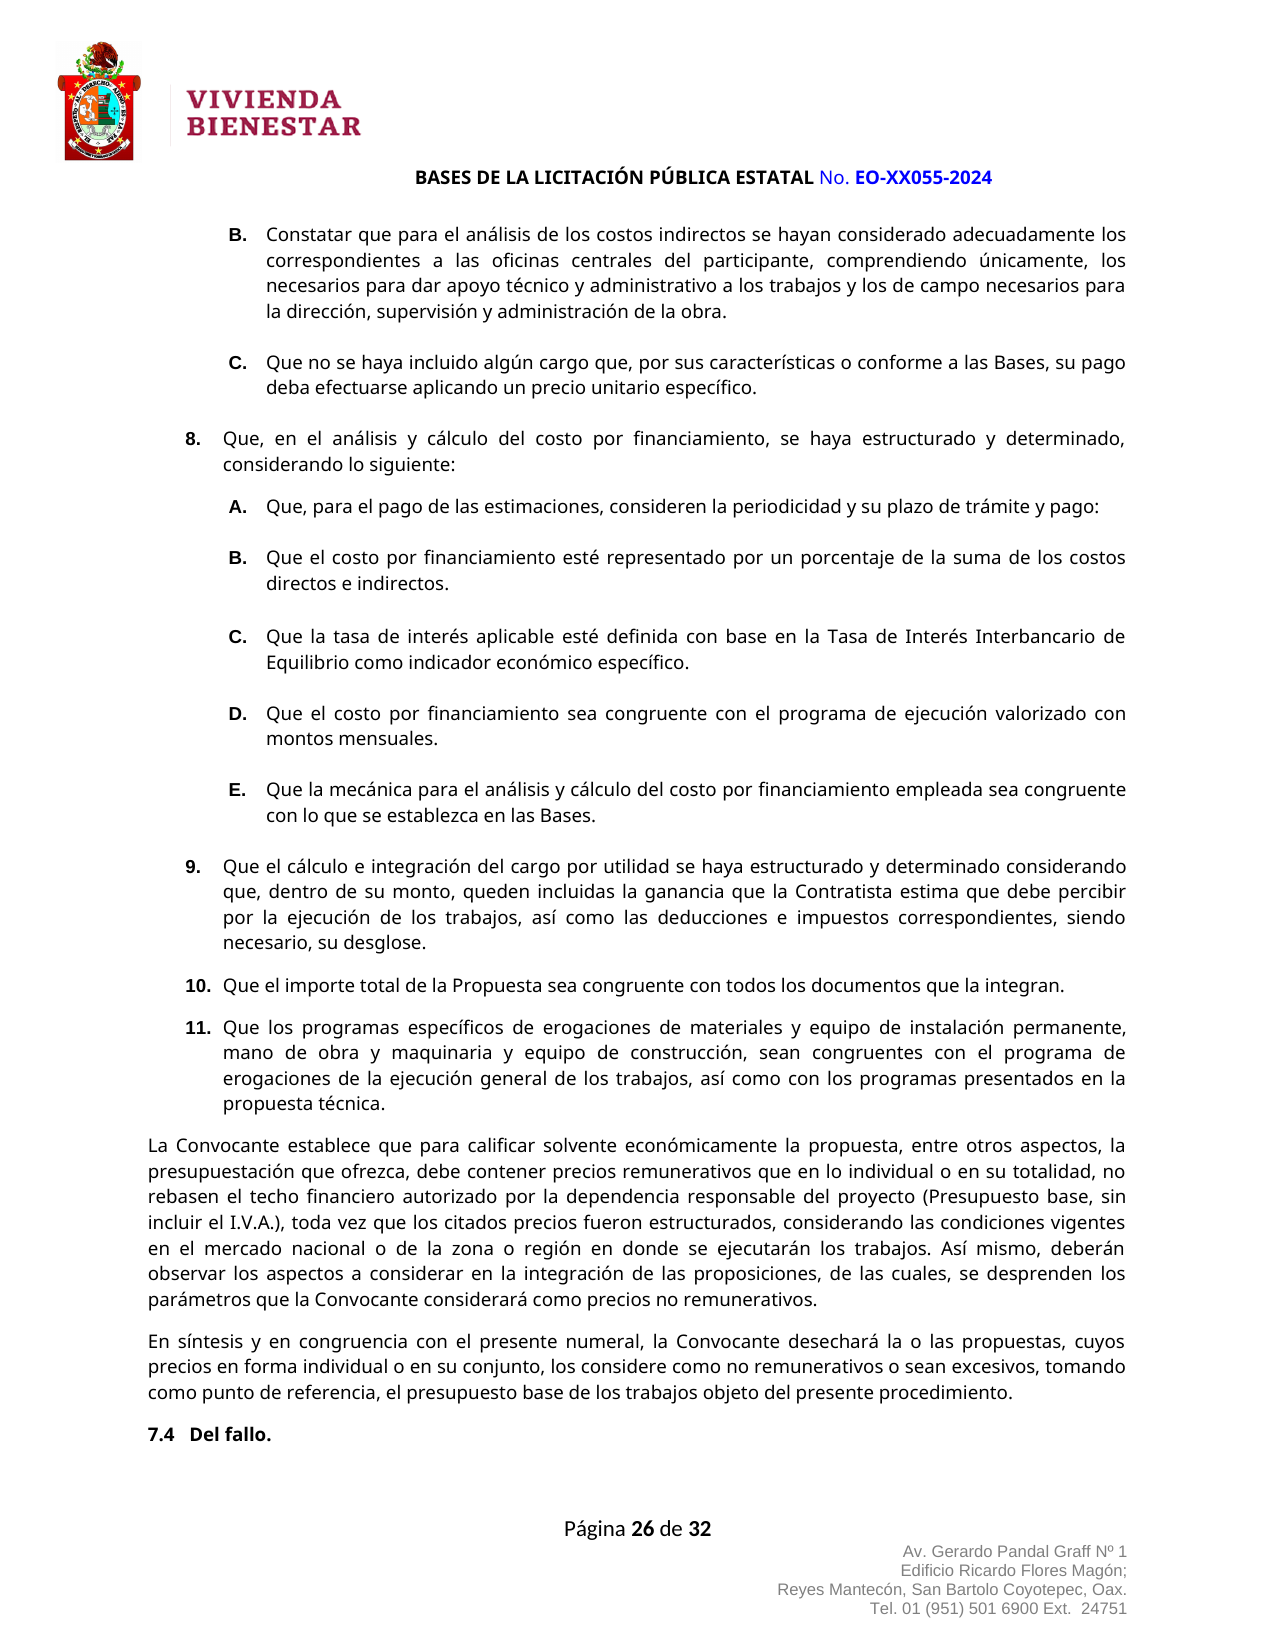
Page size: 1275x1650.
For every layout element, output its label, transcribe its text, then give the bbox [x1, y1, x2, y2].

text En síntesis y en congruencia con el presente numeral, la Convocante desechará la o las propuestas, cuyos precios en forma individual o en su conjunto, los considere como no remunerativos o sean excesivos, tomando como punto de referencia, el presupuesto base de los trabajos objeto del presente procedimiento. [148, 1328, 1127, 1405]
list Que los programas específicos de erogaciones de materiales y equipo de instalación permanente, mano de obra y maquinaria y equipo de construcción, sean congruentes con el programa de erogaciones de la ejecución general de los trabajos, así como con los programas presentados en la propuesta técnica. [185, 1014, 1127, 1116]
list Que, en el análisis y cálculo del costo por financiamiento, se haya estructurado y determinado, considerando lo siguiente: [185, 426, 1127, 477]
list Que no se haya incluido algún cargo que, por sus características o conforme a las Bases, su pago deba efectuarse aplicando un precio unitario específico. [228, 349, 1127, 400]
list Que la tasa de interés aplicable esté definida con base en la Tasa de Interés Interbancario de Equilibrio como indicador económico específico. [228, 623, 1127, 674]
list Que el cálculo e integración del cargo por utilidad se haya estructurado y determinado considerando que, dentro de su monto, queden incluidas la ganancia que la Contratista estima que debe percibir por la ejecución de los trabajos, así como las deducciones e impuestos correspondientes, siendo necesario, su desglose. [185, 853, 1127, 955]
list Que el importe total de la Propuesta sea congruente con todos los documentos que la integran. [185, 972, 1127, 997]
picture [170, 69, 375, 162]
list Constatar que para el análisis de los costos indirectos se hayan considerado adecuadamente los correspondientes a las oficinas centrales del participante, comprendiendo únicamente, los necesarios para dar apoyo técnico y administrativo a los trabajos y los de campo necesarios para la dirección, supervisión y administración de la obra. [228, 221, 1127, 323]
text 7.4 Del fallo. [148, 1421, 1127, 1447]
list Que el costo por financiamiento sea congruente con el programa de ejecución valorizado con montos mensuales. [228, 700, 1127, 751]
list Que, para el pago de las estimaciones, consideren la periodicidad y su plazo de trámite y pago: [228, 493, 1127, 519]
text La Convocante establece que para calificar solvente económicamente la propuesta, entre otros aspectos, la presupuestación que ofrezca, debe contener precios remunerativos que en lo individual o en su totalidad, no rebasen el techo financiero autorizado por la dependencia responsable del proyecto (Presupuesto base, sin incluir el I.V.A.), toda vez que los citados precios fueron estructurados, considerando las condiciones vigentes en el mercado nacional o de la zona o región en donde se ejecutarán los trabajos. Así mismo, deberán observar los aspectos a considerar en la integración de las proposiciones, de las cuales, se desprenden los parámetros que la Convocante considerará como precios no remunerativos. [148, 1133, 1127, 1311]
list Que la mecánica para el análisis y cálculo del costo por financiamiento empleada sea congruente con lo que se establezca en las Bases. [228, 777, 1127, 828]
picture [55, 41, 143, 163]
list Que el costo por financiamiento esté representado por un porcentaje de la suma de los costos directos e indirectos. [228, 544, 1127, 595]
